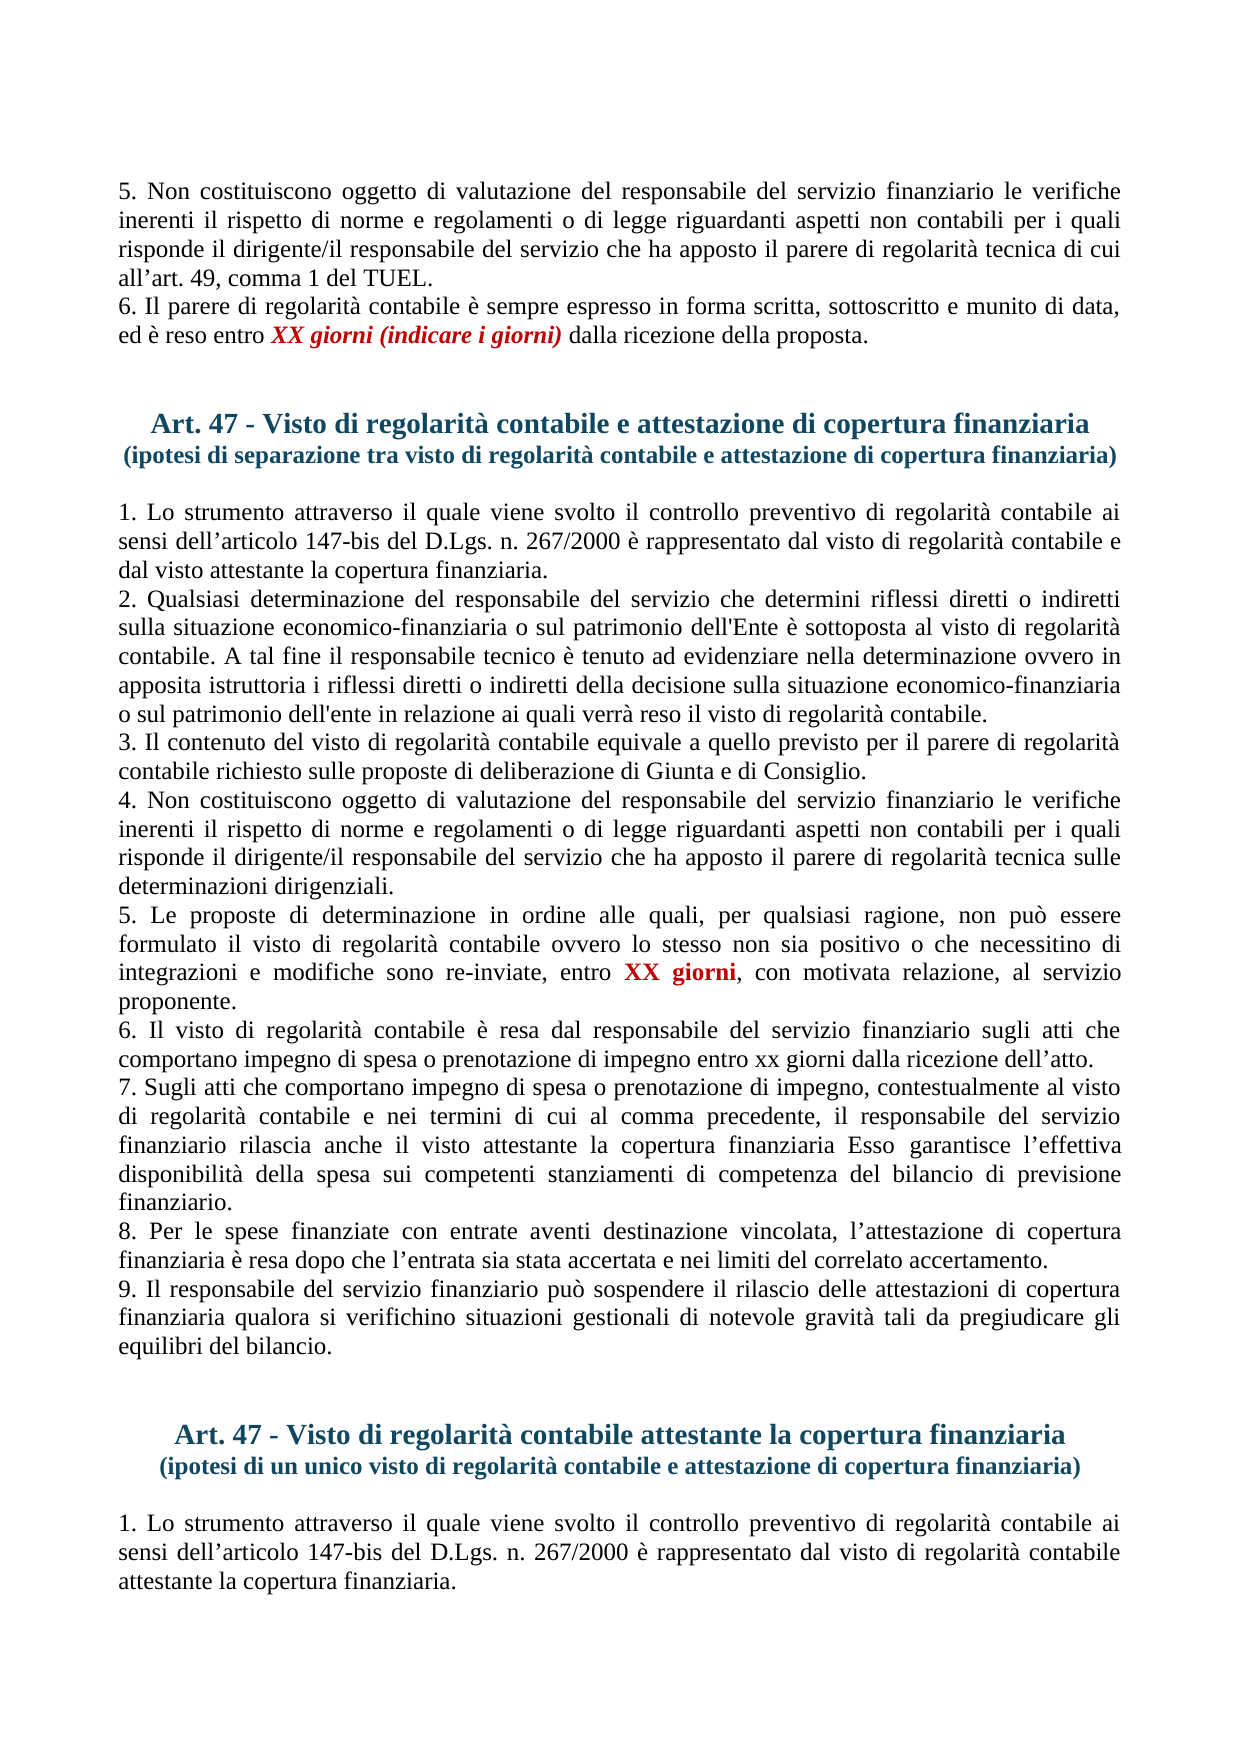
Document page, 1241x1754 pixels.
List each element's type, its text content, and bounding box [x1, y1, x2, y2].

text 1. Lo strumento attraverso il quale viene svolto il controllo preventivo di regolarità contabile ai sensi dell’articolo 147-bis del D.Lgs. n. 267/2000 è rappresentato dal visto di regolarità contabile e dal visto attestante la copertura finanziaria. [118, 497, 1122, 584]
text 8. Per le spese finanziate con entrate aventi destinazione vincolata, l’attestazione di copertura finanziaria è resa dopo che l’entrata sia stata accertata e nei limiti del correlato accertamento. [118, 1216, 1122, 1274]
text (ipotesi di un unico visto di regolarità contabile e attestazione di copertura finanziaria) [118, 1451, 1122, 1480]
text 6. Il parere di regolarità contabile è sempre espresso in forma scritta, sottoscritto e munito di data, ed è reso entro XX giorni (indicare i giorni) dalla ricezione della proposta. [118, 291, 1122, 349]
text 9. Il responsabile del servizio finanziario può sospendere il rilascio delle attestazioni di copertura finanziaria qualora si verifichino situazioni gestionali di notevole gravità tali da pregiudicare gli equilibri del bilancio. [118, 1274, 1122, 1360]
text 4. Non costituiscono oggetto di valutazione del responsabile del servizio finanziario le verifiche inerenti il rispetto di norme e regolamenti o di legge riguardanti aspetti non contabili per i quali risponde il dirigente/il responsabile del servizio che ha apposto il parere di regolarità tecnica sulle determinazioni dirigenziali. [118, 785, 1122, 900]
text 5. Non costituiscono oggetto di valutazione del responsabile del servizio finanziario le verifiche inerenti il rispetto di norme e regolamenti o di legge riguardanti aspetti non contabili per i quali risponde il dirigente/il responsabile del servizio che ha apposto il parere di regolarità tecnica di cui all’art. 49, comma 1 del TUEL. [118, 176, 1122, 291]
text Art. 47 - Visto di regolarità contabile e attestazione di copertura finanziaria (ipotesi di separazione tra visto di regolarità contabile e attestazione di copertura finanziaria) [118, 406, 1122, 469]
text Art. 47 - Visto di regolarità contabile attestante la copertura finanziaria [118, 1417, 1122, 1451]
text 7. Sugli atti che comportano impegno di spesa o prenotazione di impegno, contestualmente al visto di regolarità contabile e nei termini di cui al comma precedente, il responsabile del servizio finanziario rilascia anche il visto attestante la copertura finanziaria Esso garantisce l’effettiva disponibilità della spesa sui competenti stanziamenti di competenza del bilancio di previsione finanziario. [118, 1072, 1122, 1216]
text 5. Le proposte di determinazione in ordine alle quali, per qualsiasi ragione, non può essere formulato il visto di regolarità contabile ovvero lo stesso non sia positivo o che necessitino di integrazioni e modifiche sono re-inviate, entro XX giorni, con motivata relazione, al servizio proponente. [118, 900, 1122, 1015]
text 2. Qualsiasi determinazione del responsabile del servizio che determini riflessi diretti o indiretti sulla situazione economico-finanziaria o sul patrimonio dell'Ente è sottoposta al visto di regolarità contabile. A tal fine il responsabile tecnico è tenuto ad evidenziare nella determinazione ovvero in apposita istruttoria i riflessi diretti o indiretti della decisione sulla situazione economico-finanziaria o sul patrimonio dell'ente in relazione ai quali verrà reso il visto di regolarità contabile. [118, 584, 1122, 727]
text 6. Il visto di regolarità contabile è resa dal responsabile del servizio finanziario sugli atti che comportano impegno di spesa o prenotazione di impegno entro xx giorni dalla ricezione dell’atto. [118, 1015, 1122, 1072]
text 1. Lo strumento attraverso il quale viene svolto il controllo preventivo di regolarità contabile ai sensi dell’articolo 147-bis del D.Lgs. n. 267/2000 è rappresentato dal visto di regolarità contabile attestante la copertura finanziaria. [118, 1508, 1122, 1595]
text 3. Il contenuto del visto di regolarità contabile equivale a quello previsto per il parere di regolarità contabile richiesto sulle proposte di deliberazione di Giunta e di Consiglio. [118, 727, 1122, 785]
